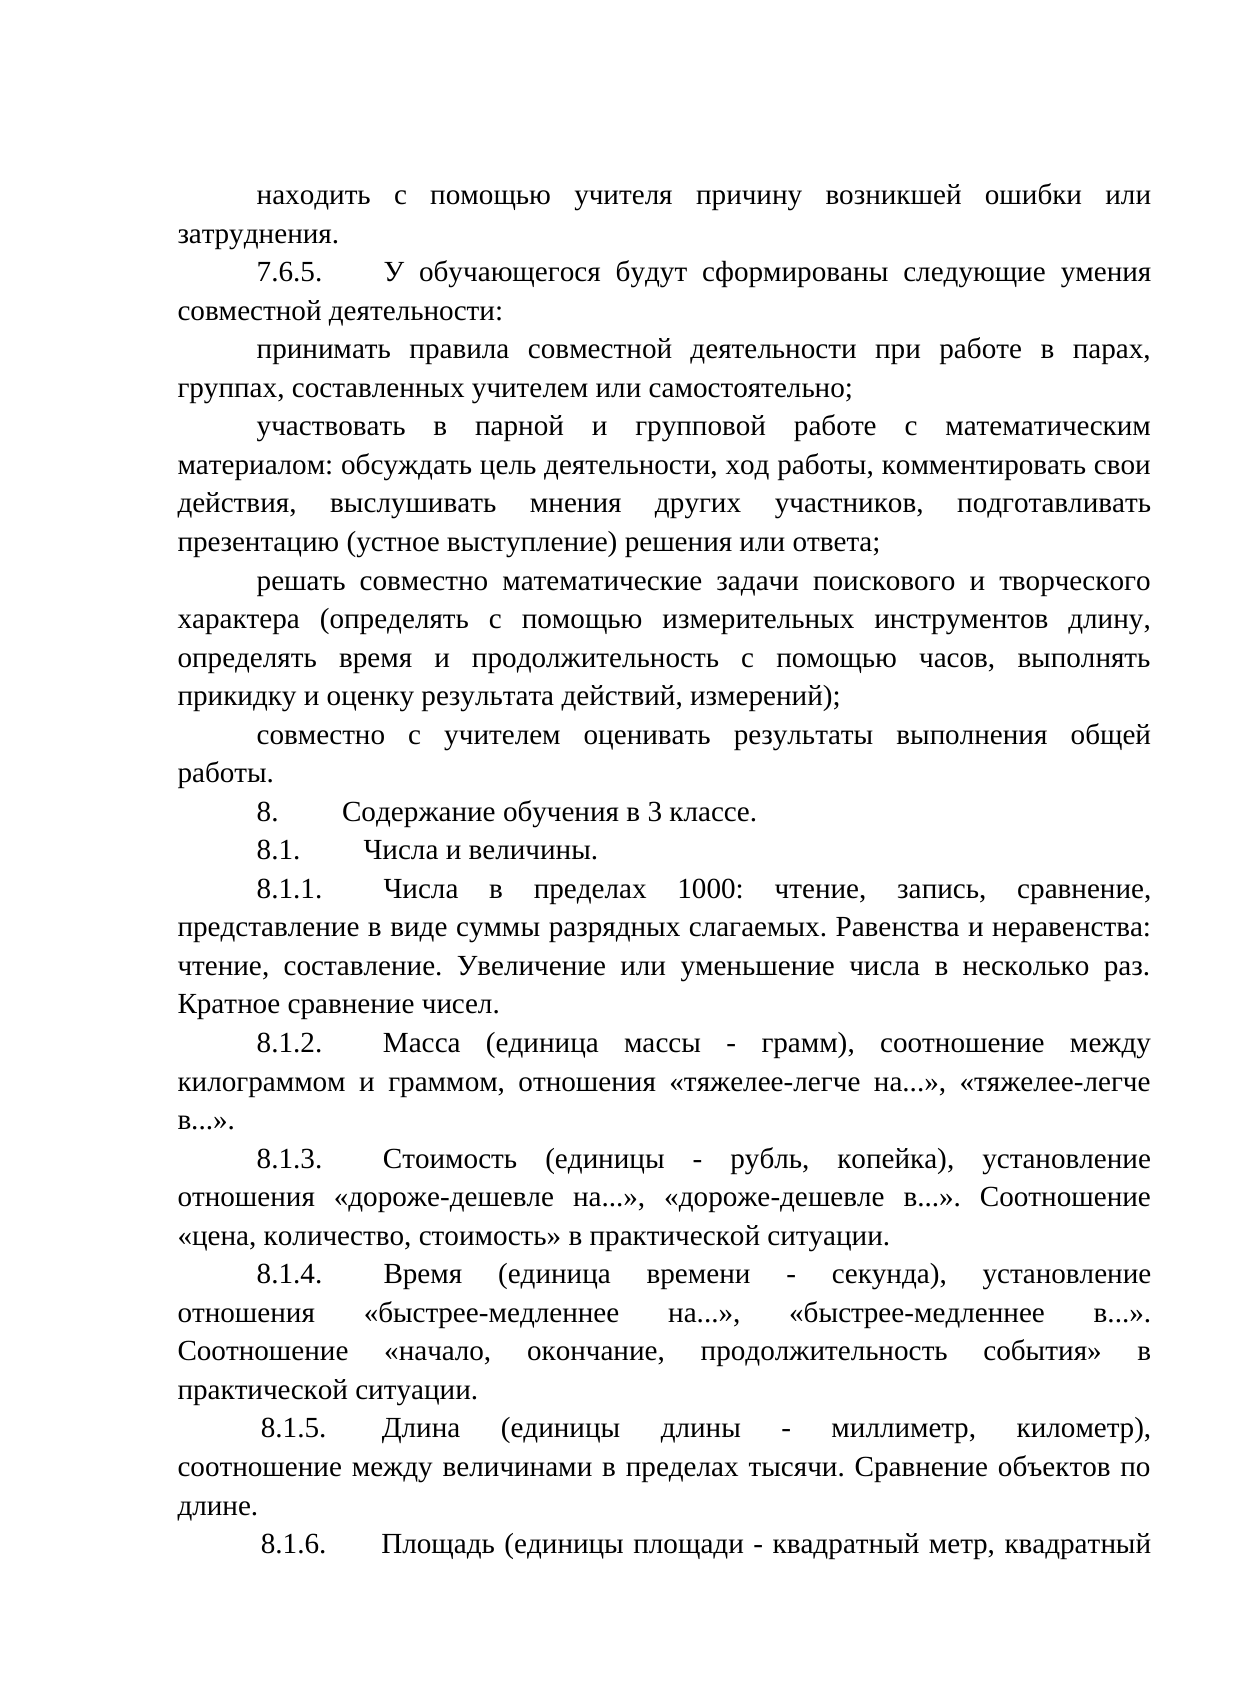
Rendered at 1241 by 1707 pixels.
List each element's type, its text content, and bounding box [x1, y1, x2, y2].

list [177, 1526, 1152, 1560]
text принимать правила совместной деятельности при работе в парах, группах, составленных учителем или самостоятельно; [177, 331, 1152, 403]
list Стоимость (единицы - рубль, копейка), установление отношения «дороже-дешевле на...», «дороже-дешевле в...». Соотношение «цена, количество, стоимость» в практической ситуации. [177, 1141, 1152, 1251]
text решать совместно математические задачи поискового и творческого характера (определять с помощью измерительных инструментов длину, определять время и продолжительность с помощью часов, выполнять прикидку и оценку результата действий, измерений); [177, 563, 1152, 712]
list Числа и величины. [177, 832, 1152, 866]
list Содержание обучения в 3 классе. [177, 794, 1152, 827]
list Время (единица времени - секунда), установление отношения «быстрее-медленнее на...», «быстрее-медленнее в...». Соотношение «начало, окончание, продолжительность события» в практической ситуации. [177, 1256, 1152, 1406]
text находить с помощью учителя причину возникшей ошибки или затруднения. [177, 177, 1152, 249]
text совместно с учителем оценивать результаты выполнения общей работы. [177, 717, 1152, 789]
text участвовать в парной и групповой работе с математическим материалом: обсуждать цель деятельности, ход работы, комментировать свои действия, выслушивать мнения других участников, подготавливать презентацию (устное выступление) решения или ответа; [177, 408, 1152, 558]
list Масса (единица массы - грамм), соотношение между килограммом и граммом, отношения «тяжелее-легче на...», «тяжелее-легче в...». [177, 1025, 1152, 1136]
list Числа в пределах 1000: чтение, запись, сравнение, представление в виде суммы разрядных слагаемых. Равенства и неравенства: чтение, составление. Увеличение или уменьшение числа в несколько раз. Кратное сравнение чисел. [177, 871, 1152, 1020]
list У обучающегося будут сформированы следующие умения совместной деятельности: [177, 254, 1152, 326]
list Длина (единицы длины - миллиметр, километр), соотношение между величинами в пределах тысячи. Сравнение объектов по длине. [177, 1411, 1152, 1521]
